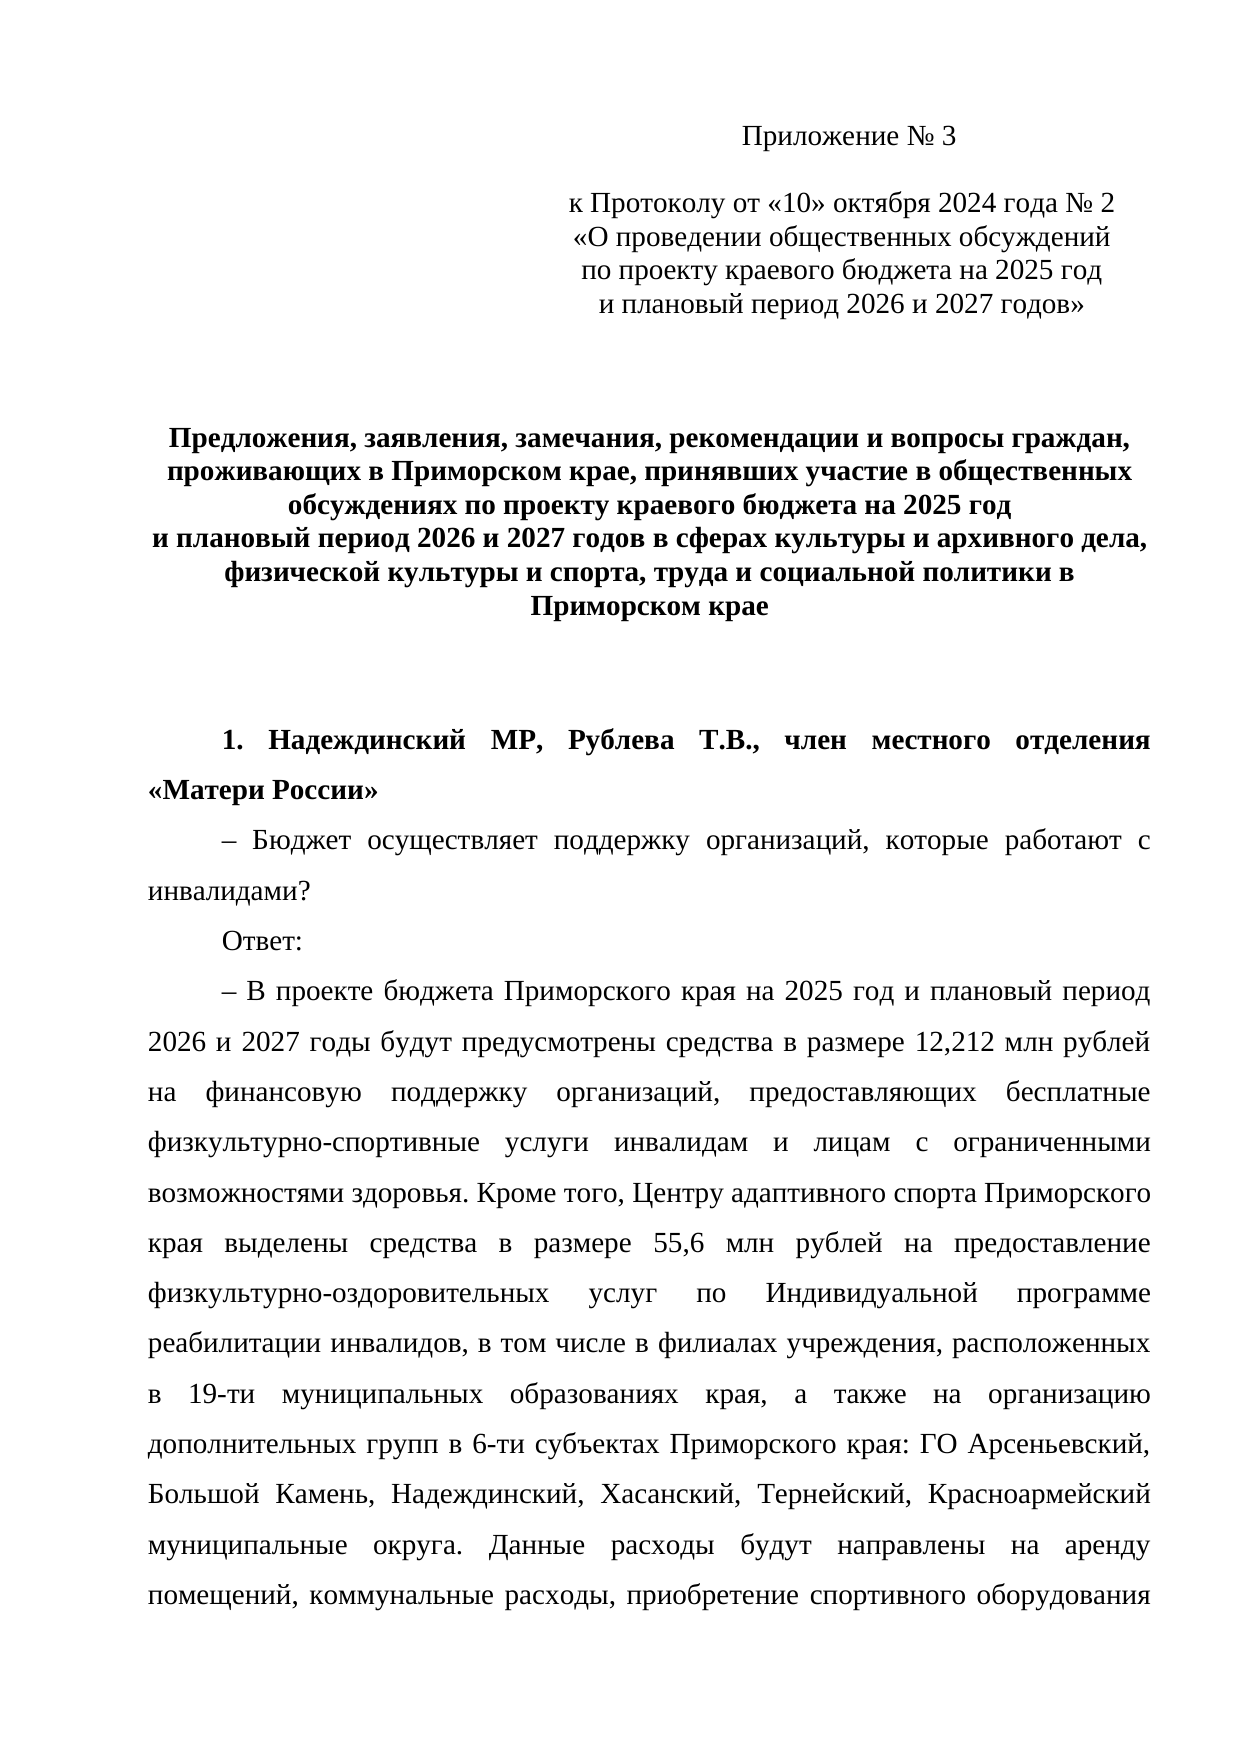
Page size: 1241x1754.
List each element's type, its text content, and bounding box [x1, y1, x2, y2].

text к Протоколу от «10» октября 2024 года № 2 [532, 185, 1152, 219]
text Ответ: [148, 923, 1152, 957]
text и плановый период 2026 и 2027 годов» [532, 286, 1152, 319]
text Приложение № 3 [546, 118, 1152, 152]
text 1. Надеждинский МР, Рублева Т.В., член местного отделения «Матери России» [148, 722, 1152, 806]
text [148, 973, 1152, 1611]
text по проекту краевого бюджета на 2025 год [532, 252, 1152, 286]
text Предложения, заявления, замечания, рекомендации и вопросы граждан, проживающих в Приморском крае, принявших участие в общественных обсуждениях по проекту краевого бюджета на 2025 год [148, 420, 1152, 521]
text – Бюджет осуществляет поддержку организаций, которые работают с инвалидами? [148, 822, 1152, 906]
text и плановый период 2026 и 2027 годов в сферах культуры и архивного дела, физической культуры и спорта, труда и социальной политики в Приморском крае [148, 521, 1152, 621]
text «О проведении общественных обсуждений [532, 219, 1152, 252]
